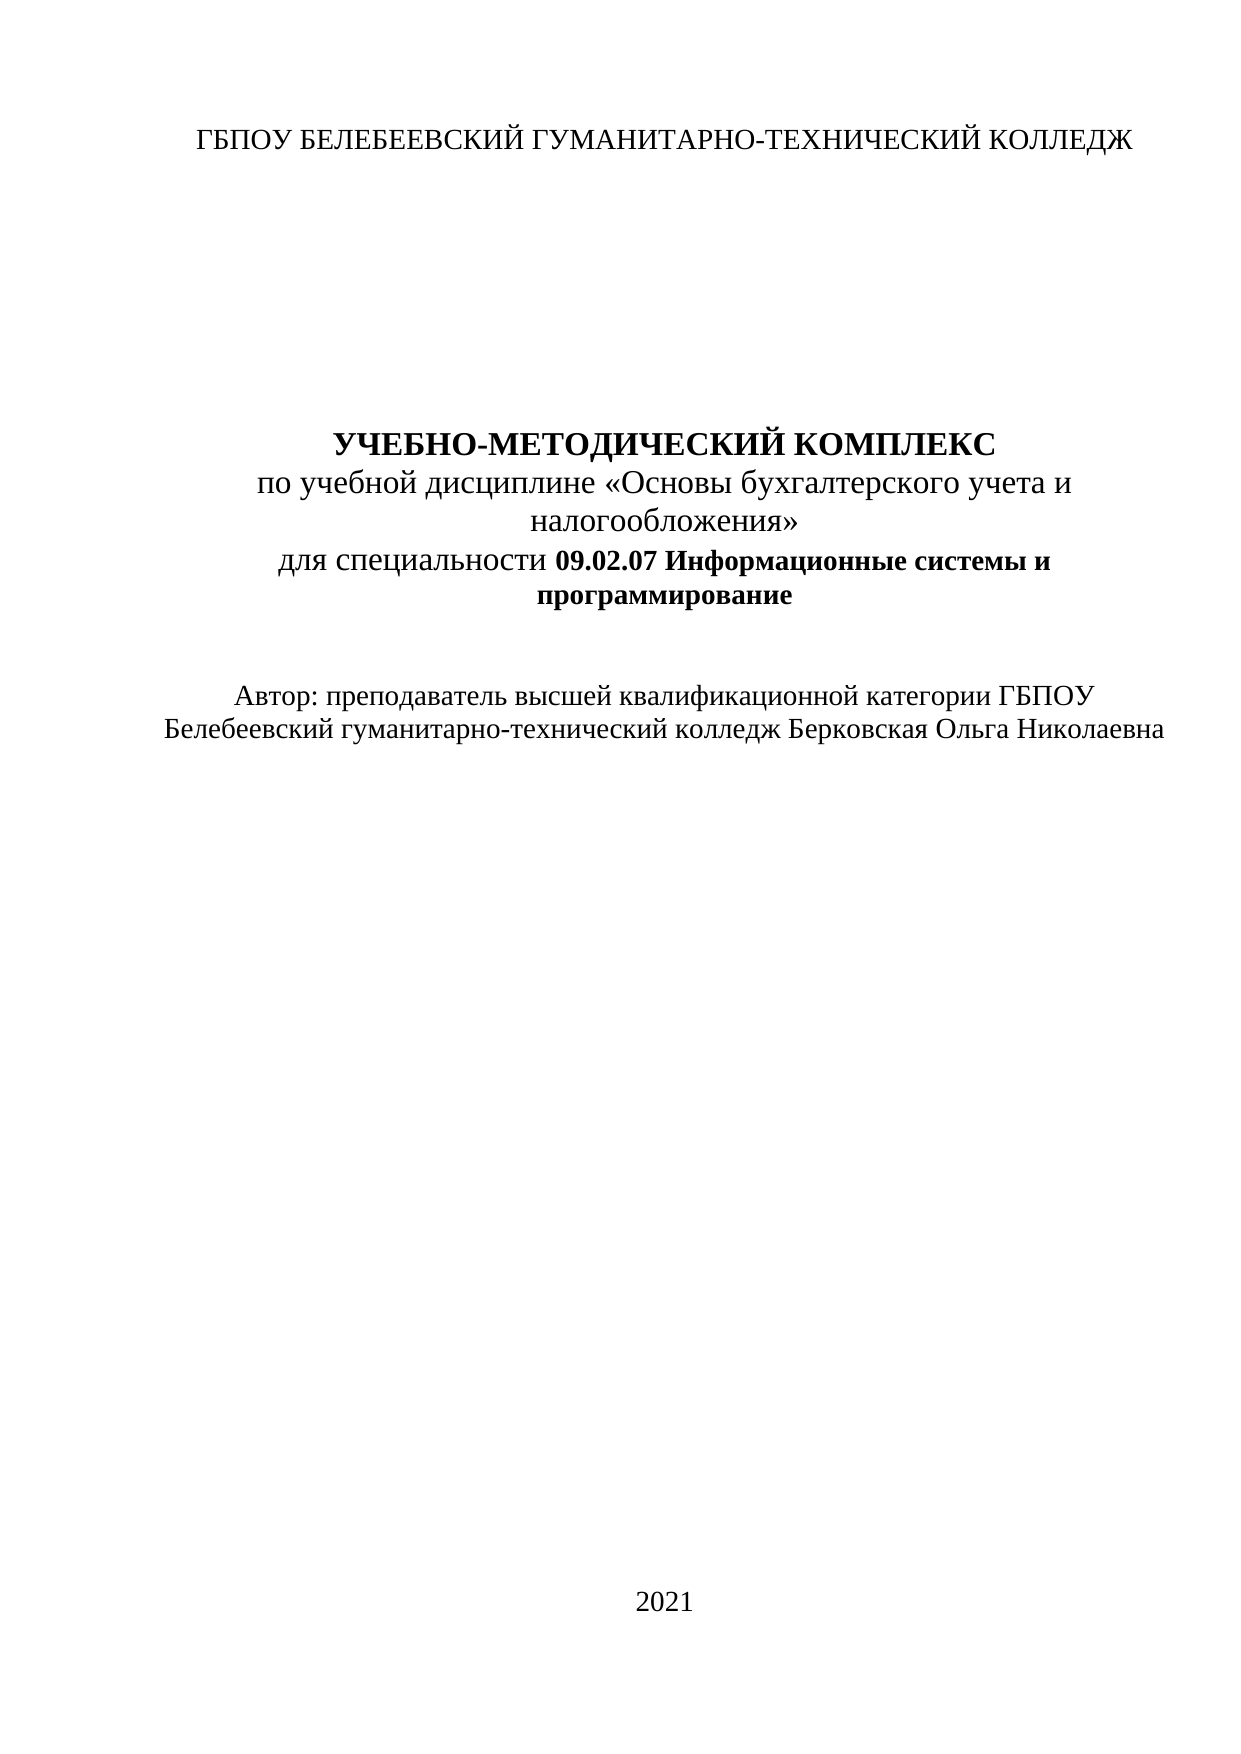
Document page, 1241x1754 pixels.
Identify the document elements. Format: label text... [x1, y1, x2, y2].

text ГБПОУ Белебеевский Гуманитарно-технический колледж [148, 122, 1181, 156]
text по учебной дисциплине «Основы бухгалтерского учета и налогообложения» [148, 462, 1181, 539]
text Автор: преподаватель высшей квалификационной категории ГБПОУ Белебеевский гуманитарно-технический колледж Берковская Ольга Николаевна [148, 678, 1181, 745]
text УЧЕБНО-МЕТОДИЧЕСКИЙ КОМПЛЕКС [148, 424, 1181, 462]
text 2021 [148, 1584, 1181, 1617]
text для специальности 09.02.07 Информационные системы и программирование [148, 539, 1181, 611]
